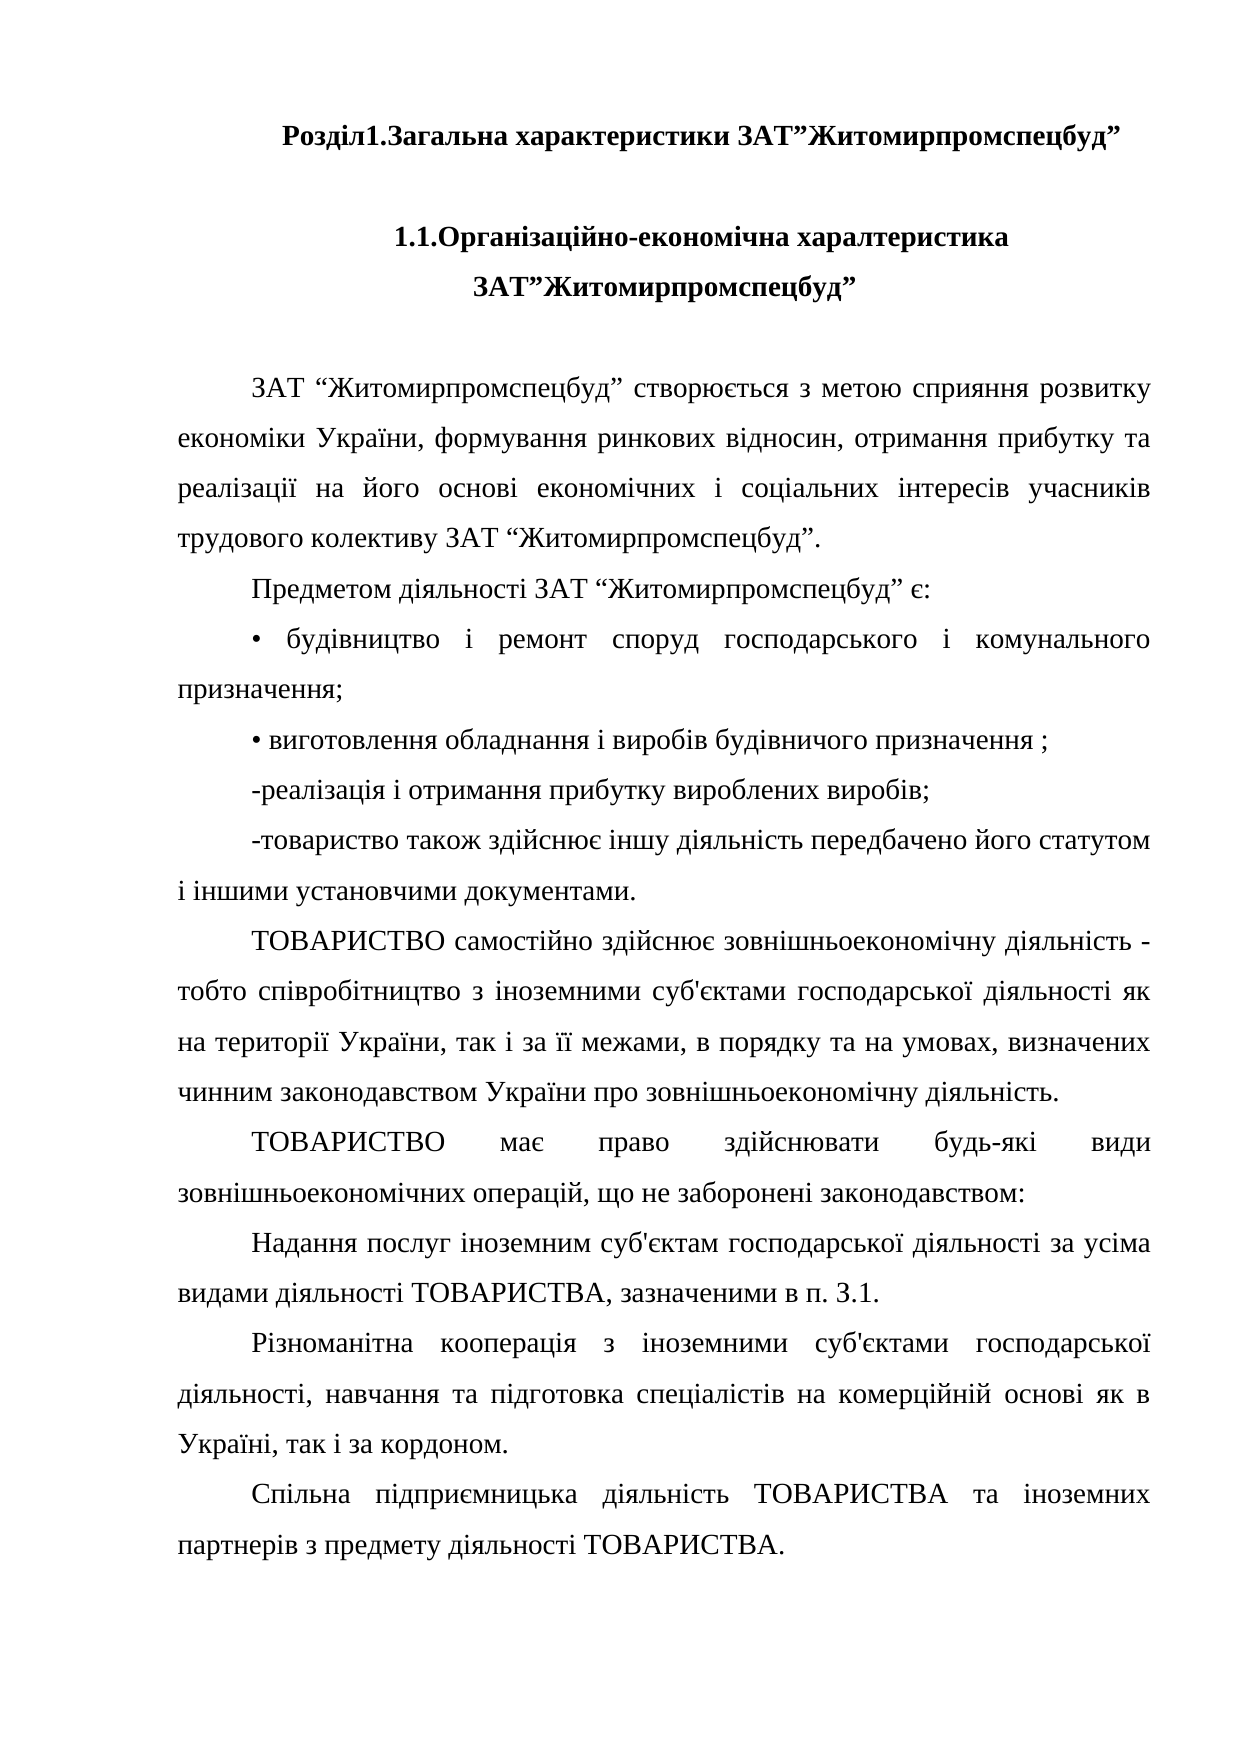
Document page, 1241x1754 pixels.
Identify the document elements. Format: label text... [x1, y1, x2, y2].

text • будівництво і ремонт споруд господарського і комунального призначення; [177, 621, 1152, 705]
text -реалізація і отримання прибутку вироблених виробів; [177, 772, 1152, 806]
text Різноманітна кооперація з іноземними суб'єктами господарської діяльності, навчання та підготовка спеціалістів на комерційній основі як в Україні, так і за кордоном. [177, 1326, 1152, 1460]
text 1.1.Організаційно-економічна харалтеристика ЗАТ”Житомирпромспецбуд” [177, 219, 1152, 303]
text -товариство також здійснює іншу діяльність передбачено його статутом і іншими установчими документами. [177, 822, 1152, 906]
text Спільна підприємницька діяльність ТОВАРИСТВА та іноземних партнерів з предмету діяльності ТОВАРИСТВА. [177, 1477, 1152, 1560]
text Предметом діяльності ЗАТ “Житомирпромспецбуд” є: [177, 571, 1152, 604]
text • виготовлення обладнання і виробів будівничого призначення ; [177, 722, 1152, 755]
text ТОВАРИСТВО має право здійснювати будь-які види зовнішньоекономічних операцій, що не заборонені законодавством: [177, 1124, 1152, 1208]
text ТОВАРИСТВО самостійно здійснює зовнішньоекономічну діяльність - тобто співробітництво з іноземними суб'єктами господарської діяльності як на території України, так і за її межами, в порядку та на умовах, визначених чинним законодавством України про зовнішньоекономічну діяльність. [177, 923, 1152, 1108]
text Надання послуг іноземним суб'єктам господарської діяльності за усіма видами діяльності ТОВАРИСТВА, зазначеними в п. З.1. [177, 1225, 1152, 1309]
text Розділ1.Загальна характеристики ЗАТ”Житомирпромспецбуд” [177, 118, 1152, 152]
text ЗАТ “Житомирпромспецбуд” створюється з метою сприяння розвитку економіки України, формування ринкових відносин, отримання прибутку та реалізації на його основі економічних і соціальних інтересів учасників трудового колективу ЗАТ “Житомирпромспецбуд”. [177, 370, 1152, 554]
